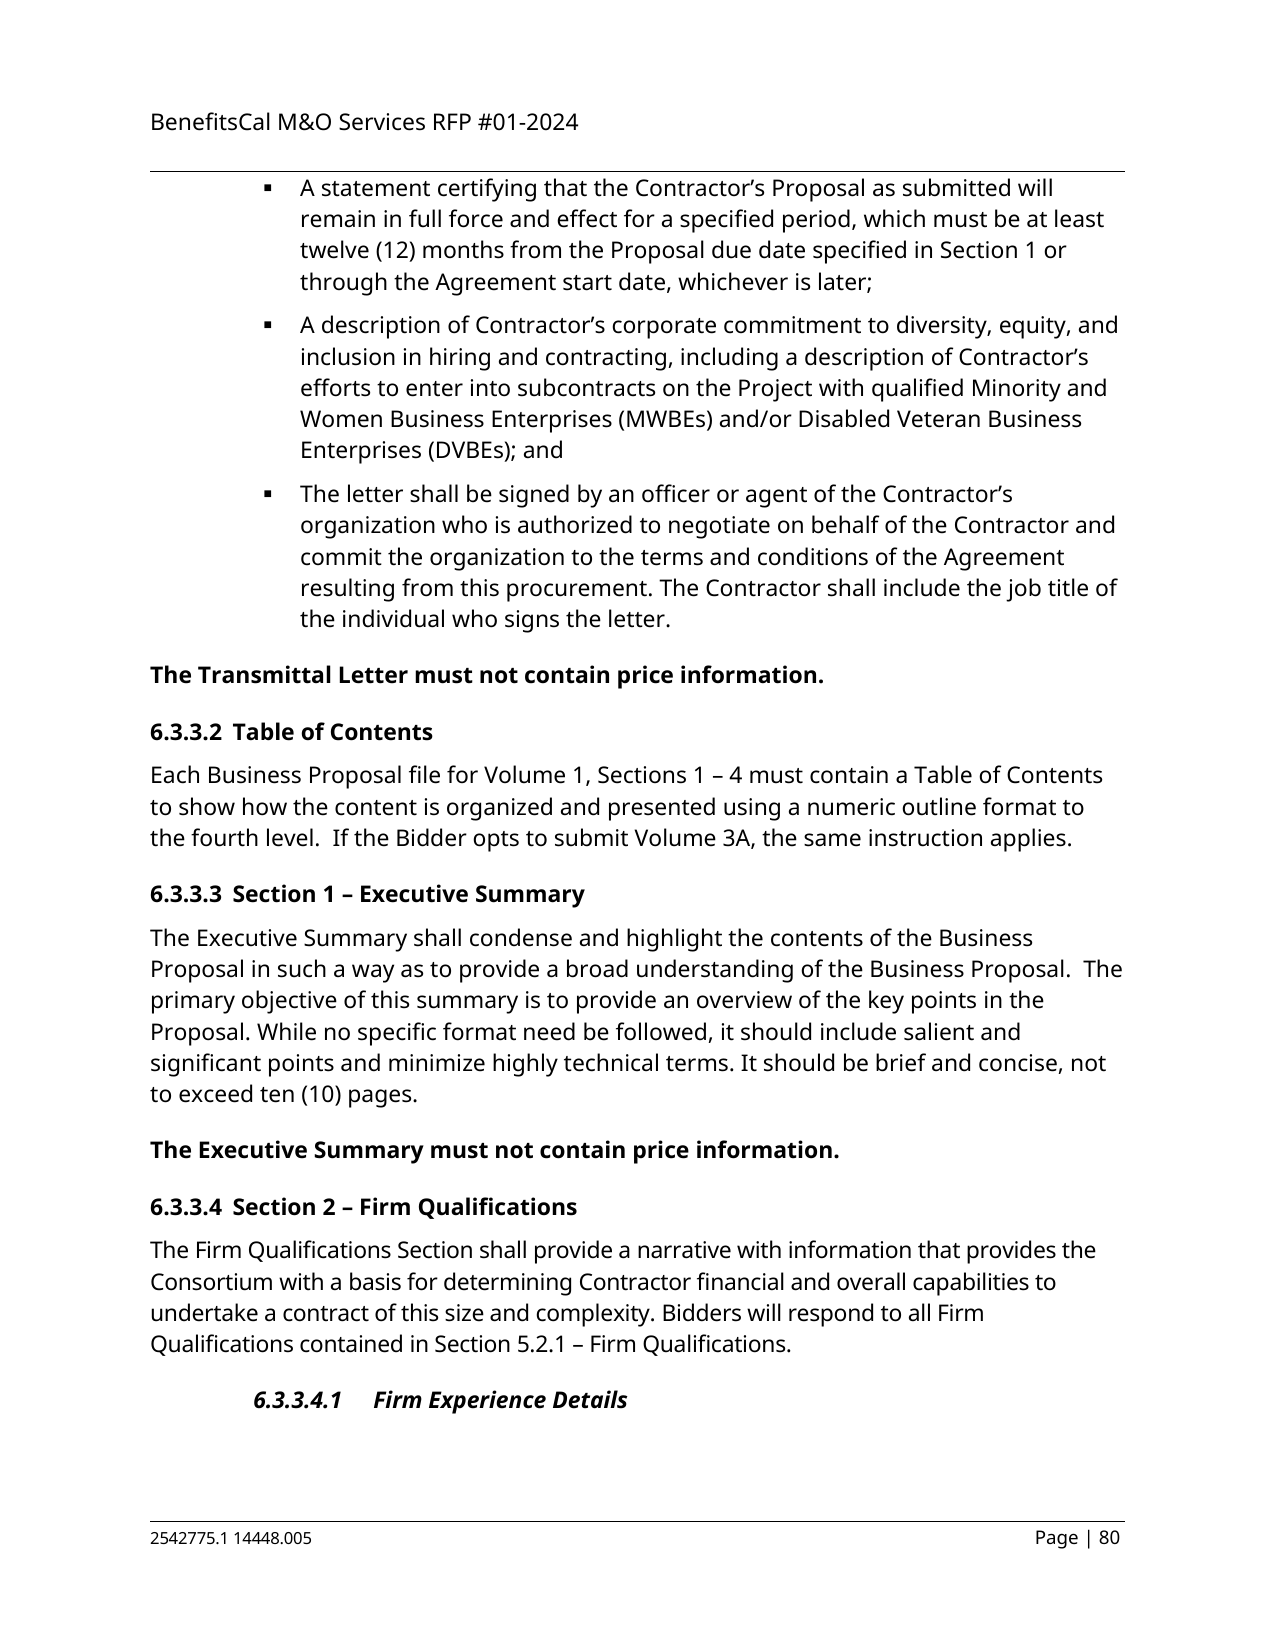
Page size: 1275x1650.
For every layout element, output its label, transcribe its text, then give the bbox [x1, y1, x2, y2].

text Each Business Proposal file for Volume 1, Sections 1 – 4 must contain a Table of Contents to show how the content is organized and presented using a numeric outline format to the fourth level. If the Bidder opts to submit Volume 3A, the same instruction applies. [150, 759, 1125, 853]
text The Firm Qualifications Section shall provide a narrative with information that provides the Consortium with a basis for determining Contractor financial and overall capabilities to undertake a contract of this size and complexity. Bidders will respond to all Firm Qualifications contained in Section 5.2.1 – Firm Qualifications. [150, 1234, 1125, 1359]
subtitle Table of Contents [150, 716, 1125, 747]
text The Executive Summary must not contain price information. [150, 1134, 1125, 1166]
list A description of Contractor’s corporate commitment to diversity, equity, and inclusion in hiring and contracting, including a description of Contractor’s efforts to enter into subcontracts on the Project with qualified Minority and Women Business Enterprises (MWBEs) and/or Disabled Veteran Business Enterprises (DVBEs); and [262, 309, 1125, 466]
list The letter shall be signed by an officer or agent of the Contractor’s organization who is authorized to negotiate on behalf of the Contractor and commit the organization to the terms and conditions of the Agreement resulting from this procurement. The Contractor shall include the job title of the individual who signs the letter. [262, 478, 1125, 634]
list A statement certifying that the Contractor’s Proposal as submitted will remain in full force and effect for a specified period, which must be at least twelve (12) months from the Proposal due date specified in Section 1 or through the Agreement start date, whichever is later; [262, 172, 1125, 297]
text The Transmittal Letter must not contain price information. [150, 659, 1125, 691]
subtitle Firm Experience Details [253, 1384, 1125, 1416]
subtitle Section 1 – Executive Summary [150, 878, 1125, 909]
subtitle Section 2 – Firm Qualifications [150, 1191, 1125, 1222]
text The Executive Summary shall condense and highlight the contents of the Business Proposal in such a way as to provide a broad understanding of the Business Proposal. The primary objective of this summary is to provide an overview of the key points in the Proposal. While no specific format need be followed, it should include salient and significant points and minimize highly technical terms. It should be brief and concise, not to exceed ten (10) pages. [150, 922, 1125, 1109]
